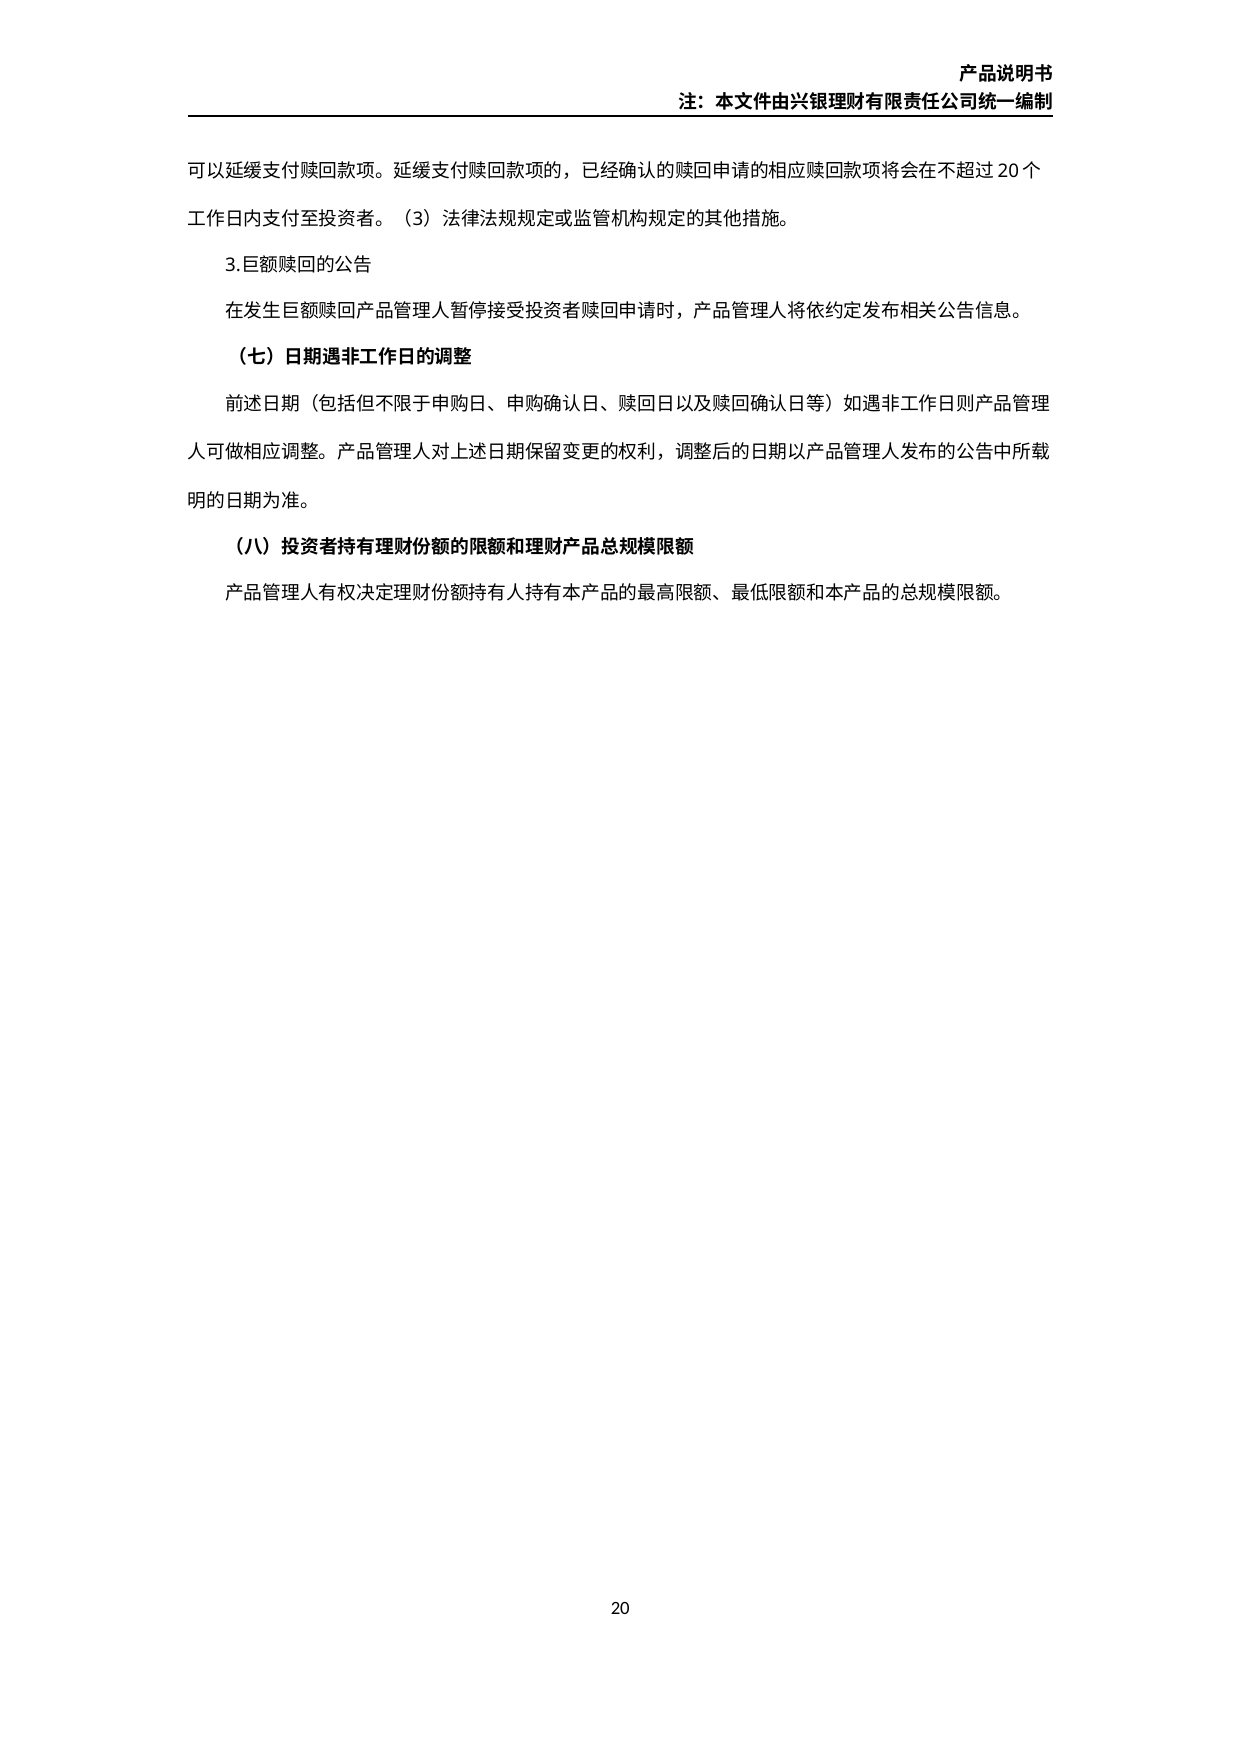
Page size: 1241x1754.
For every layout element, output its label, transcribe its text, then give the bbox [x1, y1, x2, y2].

text （八）投资者持有理财份额的限额和理财产品总规模限额 [187, 529, 1053, 562]
text 前述日期（包括但不限于申购日、申购确认日、赎回日以及赎回确认日等）如遇非工作日则产品管理人可做相应调整。产品管理人对上述日期保留变更的权利，调整后的日期以产品管理人发布的公告中所载明的日期为准。 [187, 386, 1053, 516]
text 产品管理人有权决定理财份额持有人持有本产品的最高限额、最低限额和本产品的总规模限额。 [187, 575, 1053, 608]
text 3.巨额赎回的公告 [187, 247, 1053, 280]
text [187, 153, 1053, 234]
text （七）日期遇非工作日的调整 [209, 339, 1053, 372]
text 在发生巨额赎回产品管理人暂停接受投资者赎回申请时，产品管理人将依约定发布相关公告信息。 [187, 293, 1053, 326]
